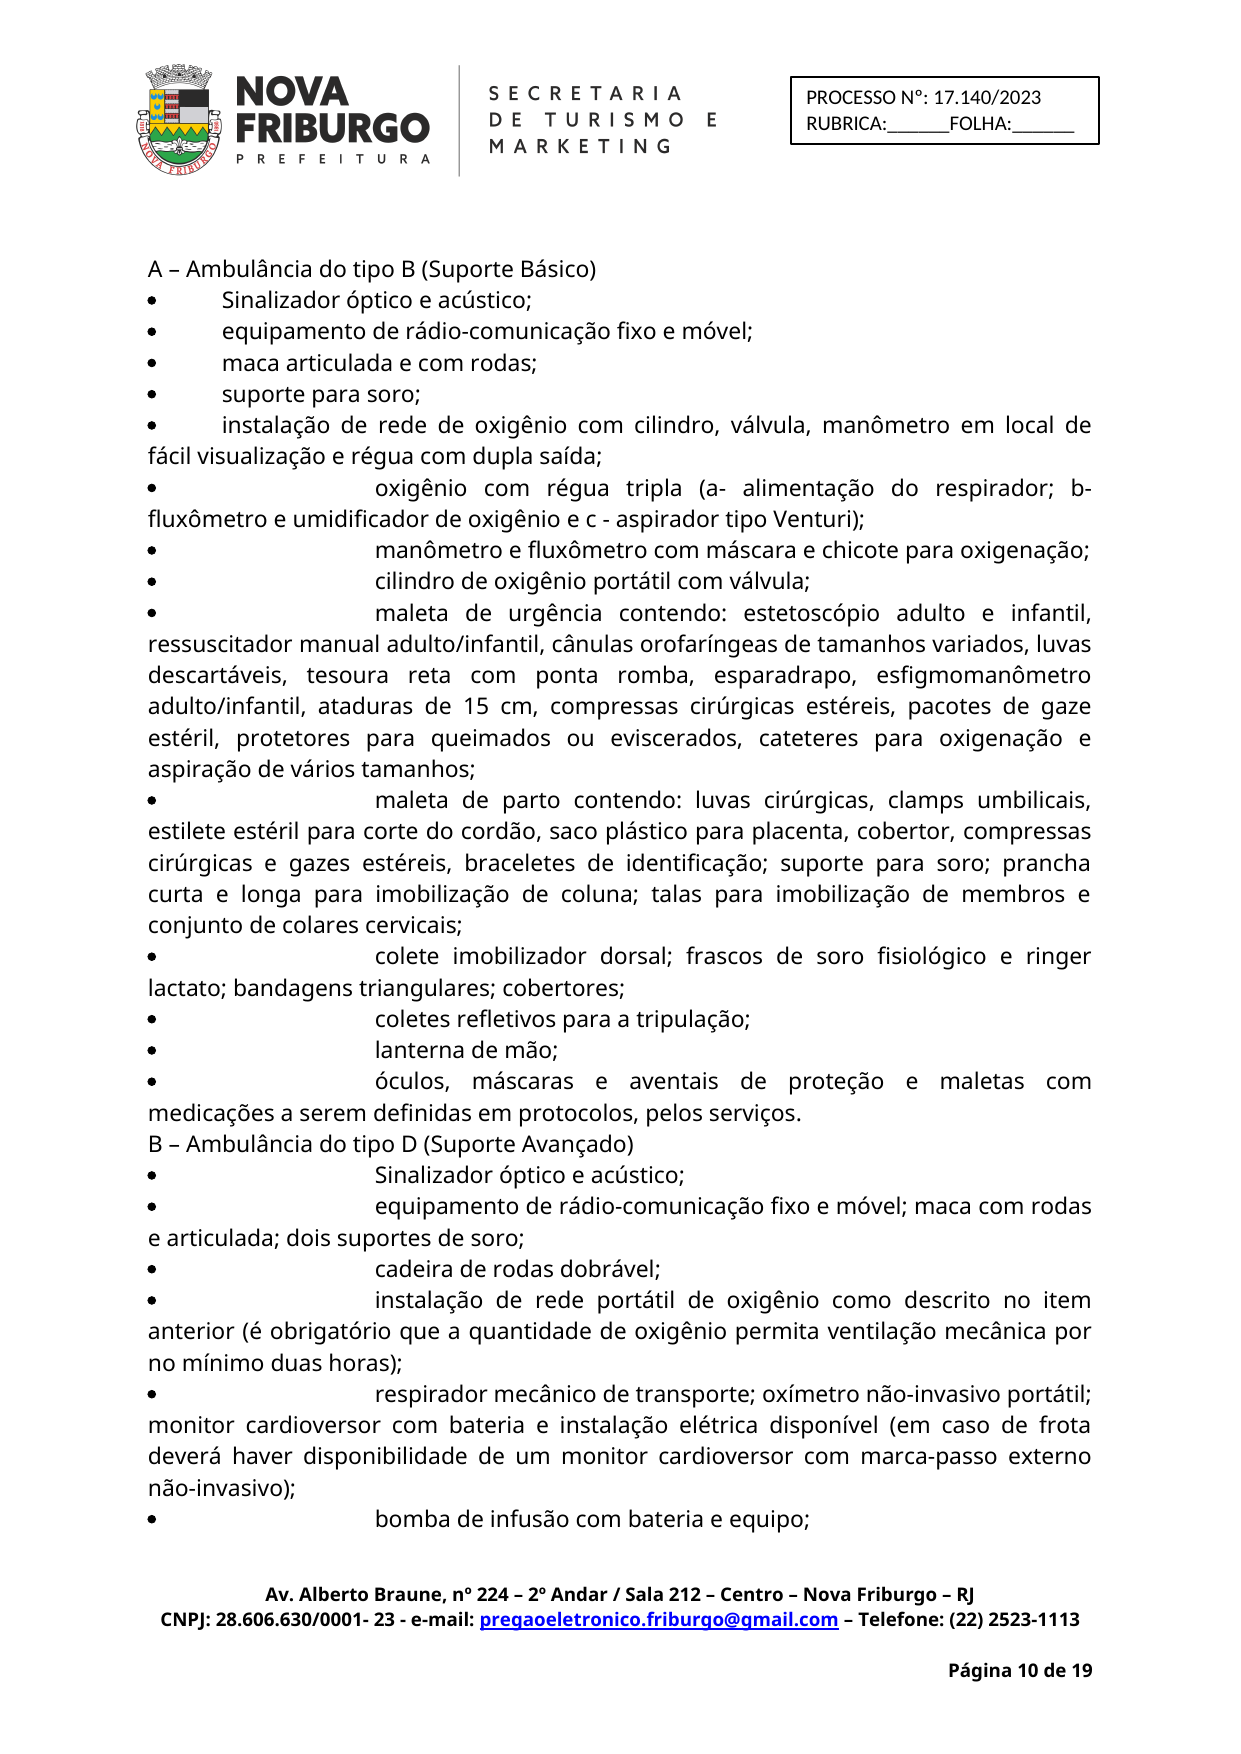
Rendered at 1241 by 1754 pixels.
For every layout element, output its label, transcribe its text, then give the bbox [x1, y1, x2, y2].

list respirador mecânico de transporte; oxímetro não-invasivo portátil; monitor cardioversor com bateria e instalação elétrica disponível (em caso de frota deverá haver disponibilidade de um monitor cardioversor com marca-passo externo não-invasivo); [148, 1378, 1092, 1503]
list cilindro de oxigênio portátil com válvula; [148, 565, 1092, 596]
list equipamento de rádio-comunicação fixo e móvel; [148, 315, 1092, 346]
list maleta de parto contendo: luvas cirúrgicas, clamps umbilicais, estilete estéril para corte do cordão, saco plástico para placenta, cobertor, compressas cirúrgicas e gazes estéreis, braceletes de identificação; suporte para soro; prancha curta e longa para imobilização de coluna; talas para imobilização de membros e conjunto de colares cervicais; [148, 784, 1092, 940]
list instalação de rede de oxigênio com cilindro, válvula, manômetro em local de fácil visualização e régua com dupla saída; [148, 409, 1092, 471]
list Sinalizador óptico e acústico; [148, 1159, 1092, 1190]
list óculos, máscaras e aventais de proteção e maletas com medicações a serem definidas em protocolos, pelos serviços. [148, 1065, 1092, 1128]
list colete imobilizador dorsal; frascos de soro fisiológico e ringer lactato; bandagens triangulares; cobertores; [148, 940, 1092, 1003]
text A – Ambulância do tipo B (Suporte Básico) [148, 253, 1092, 284]
list manômetro e fluxômetro com máscara e chicote para oxigenação; [148, 534, 1092, 565]
list coletes refletivos para a tripulação; [148, 1003, 1092, 1034]
list equipamento de rádio-comunicação fixo e móvel; maca com rodas e articulada; dois suportes de soro; [148, 1190, 1092, 1253]
list instalação de rede portátil de oxigênio como descrito no item anterior (é obrigatório que a quantidade de oxigênio permita ventilação mecânica por no mínimo duas horas); [148, 1284, 1092, 1378]
list maleta de urgência contendo: estetoscópio adulto e infantil, ressuscitador manual adulto/infantil, cânulas orofaríngeas de tamanhos variados, luvas descartáveis, tesoura reta com ponta romba, esparadrapo, esfigmomanômetro adulto/infantil, ataduras de 15 cm, compressas cirúrgicas estéreis, pacotes de gaze estéril, protetores para queimados ou eviscerados, cateteres para oxigenação e aspiração de vários tamanhos; [148, 596, 1092, 784]
list maca articulada e com rodas; [148, 346, 1092, 378]
list lanterna de mão; [148, 1034, 1092, 1065]
list cadeira de rodas dobrável; [148, 1253, 1092, 1284]
list bomba de infusão com bateria e equipo; [148, 1503, 1092, 1534]
list Sinalizador óptico e acústico; [148, 284, 1092, 315]
picture [118, 44, 731, 193]
list suporte para soro; [148, 378, 1092, 409]
list oxigênio com régua tripla (a- alimentação do respirador; b- fluxômetro e umidificador de oxigênio e c - aspirador tipo Venturi); [148, 471, 1092, 534]
text B – Ambulância do tipo D (Suporte Avançado) [148, 1128, 1092, 1159]
